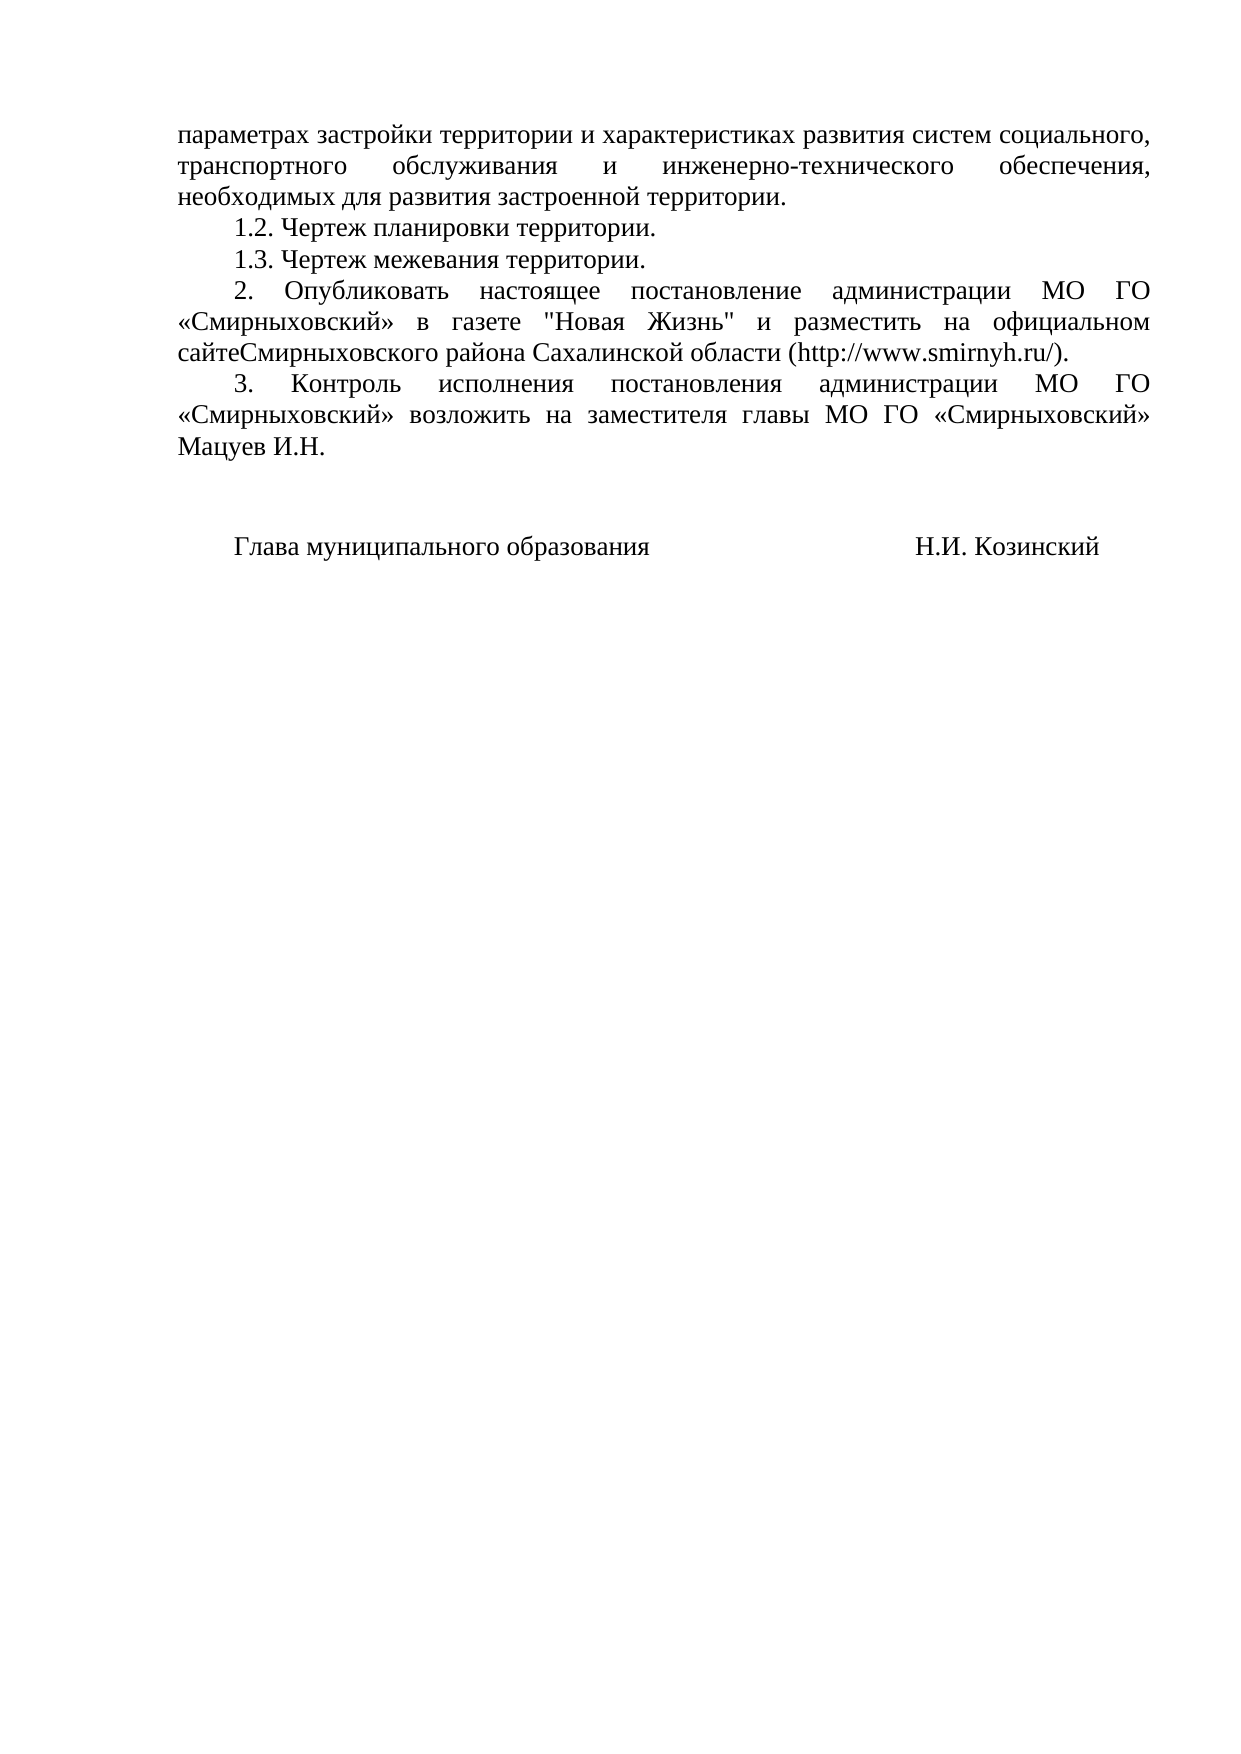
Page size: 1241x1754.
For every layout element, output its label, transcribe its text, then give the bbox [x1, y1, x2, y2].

text 1.3. Чертеж межевания территории. [177, 243, 1152, 274]
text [177, 118, 1152, 212]
text Глава муниципального образования Н.И. Козинский [177, 530, 1240, 561]
text 1.2. Чертеж планировки территории. [177, 212, 1152, 243]
text 3. Контроль исполнения постановления администрации МО ГО «Смирныховский» возложить на заместителя главы МО ГО «Смирныховский» Мацуев И.Н. [177, 367, 1152, 461]
text 2. Опубликовать настоящее постановление администрации МО ГО «Смирныховский» в газете "Новая Жизнь" и разместить на официальном сайтеСмирныховского района Сахалинской области (http://www.smirnyh.ru/). [177, 274, 1152, 367]
